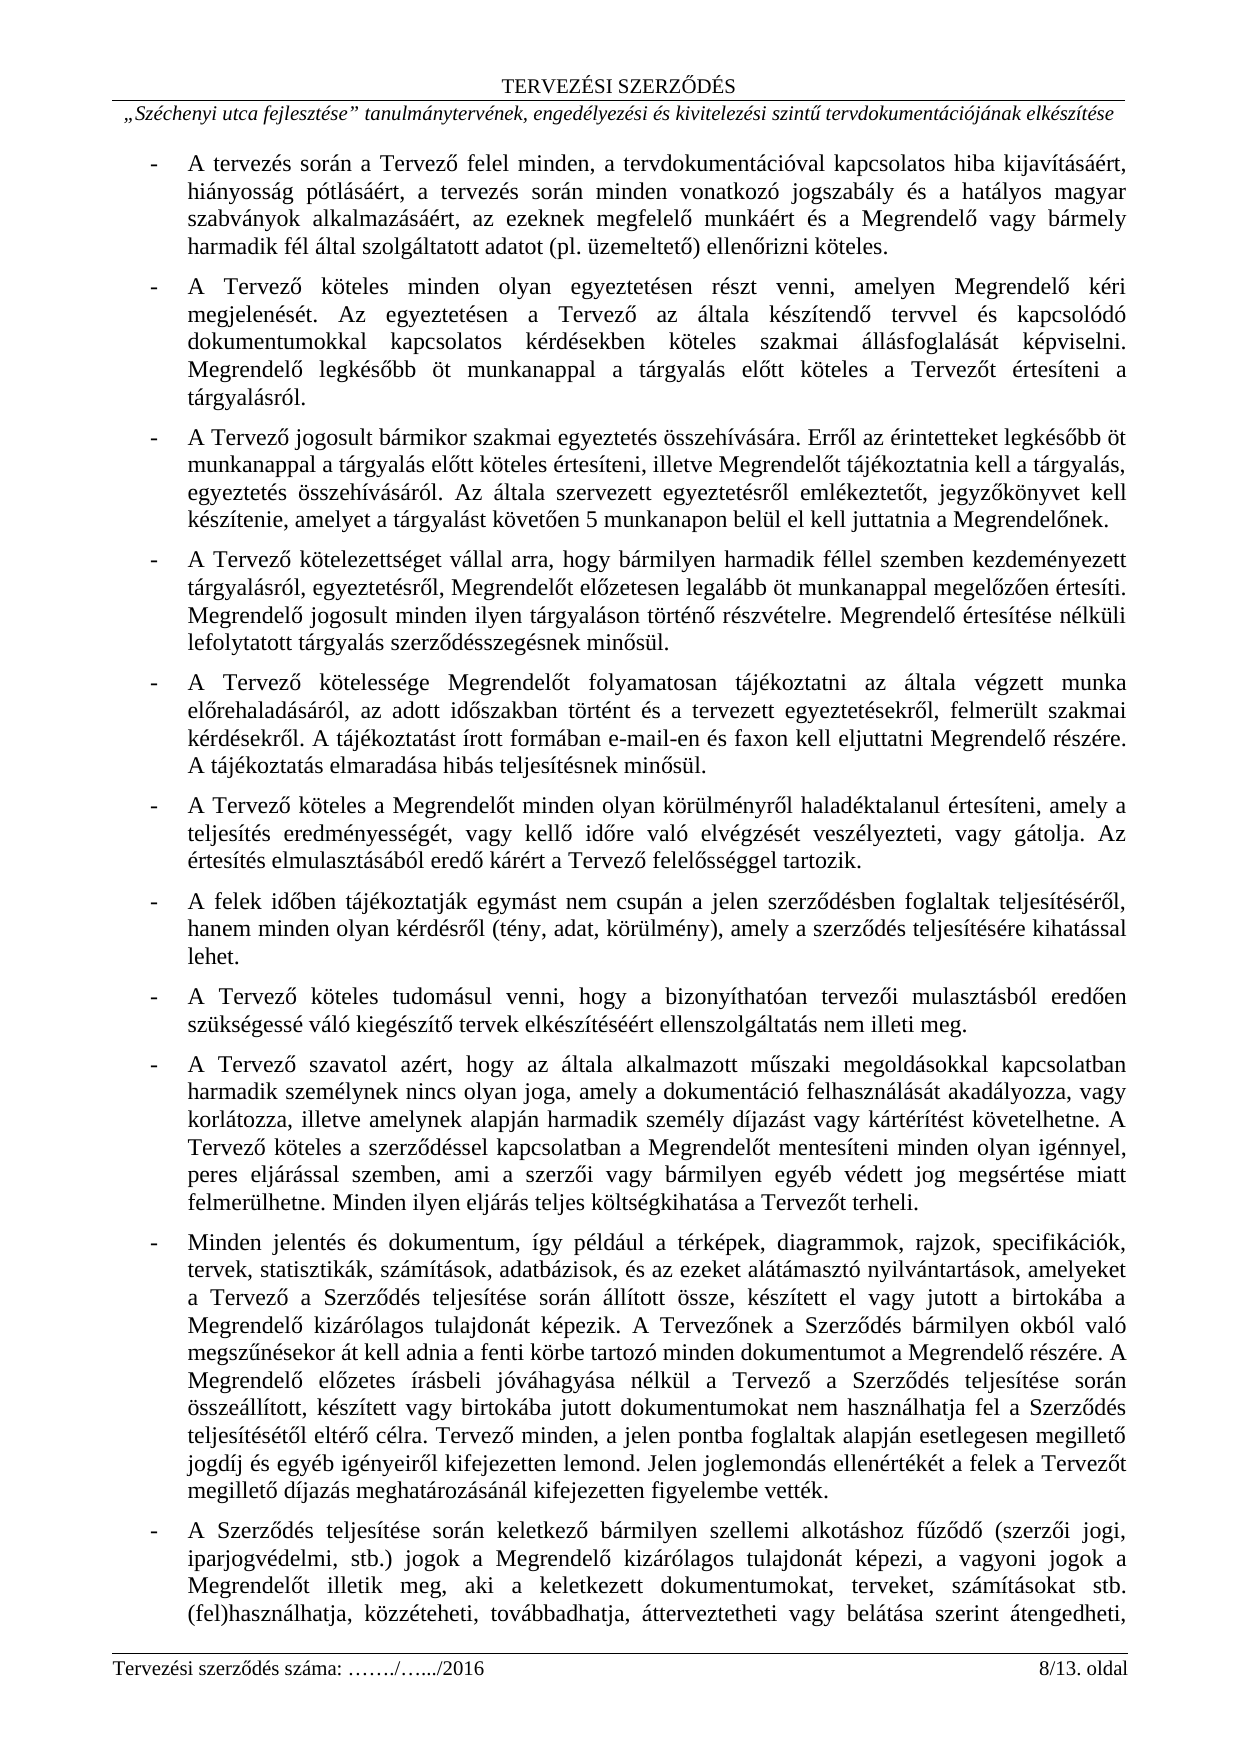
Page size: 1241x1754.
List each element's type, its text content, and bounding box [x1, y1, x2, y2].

list A Tervező köteles minden olyan egyeztetésen részt venni, amelyen Megrendelő kéri megjelenését. Az egyeztetésen a Tervező az általa készítendő tervvel és kapcsolódó dokumentumokkal kapcsolatos kérdésekben köteles szakmai állásfoglalását képviselni. Megrendelő legkésőbb öt munkanappal a tárgyalás előtt köteles a Tervezőt értesíteni a tárgyalásról. [150, 272, 1128, 410]
list A Tervező szavatol azért, hogy az általa alkalmazott műszaki megoldásokkal kapcsolatban harmadik személynek nincs olyan joga, amely a dokumentáció felhasználását akadályozza, vagy korlátozza, illetve amelynek alapján harmadik személy díjazást vagy kártérítést követelhetne. A Tervező köteles a szerződéssel kapcsolatban a Megrendelőt mentesíteni minden olyan igénnyel, peres eljárással szemben, ami a szerzői vagy bármilyen egyéb védett jog megsértése miatt felmerülhetne. Minden ilyen eljárás teljes költségkihatása a Tervezőt terheli. [150, 1050, 1128, 1215]
list A Tervező kötelezettséget vállal arra, hogy bármilyen harmadik féllel szemben kezdeményezett tárgyalásról, egyeztetésről, Megrendelőt előzetesen legalább öt munkanappal megelőzően értesíti. Megrendelő jogosult minden ilyen tárgyaláson történő részvételre. Megrendelő értesítése nélküli lefolytatott tárgyalás szerződésszegésnek minősül. [150, 546, 1128, 656]
list A Tervező kötelessége Megrendelőt folyamatosan tájékoztatni az általa végzett munka előrehaladásáról, az adott időszakban történt és a tervezett egyeztetésekről, felmerült szakmai kérdésekről. A tájékoztatást írott formában e-mail-en és faxon kell eljuttatni Megrendelő részére. A tájékoztatás elmaradása hibás teljesítésnek minősül. [150, 668, 1128, 779]
list A Tervező jogosult bármikor szakmai egyeztetés összehívására. Erről az érintetteket legkésőbb öt munkanappal a tárgyalás előtt köteles értesíteni, illetve Megrendelőt tájékoztatnia kell a tárgyalás, egyeztetés összehívásáról. Az általa szervezett egyeztetésről emlékeztetőt, jegyzőkönyvet kell készítenie, amelyet a tárgyalást követően 5 munkanapon belül el kell juttatnia a Megrendelőnek. [150, 423, 1128, 533]
list A felek időben tájékoztatják egymást nem csupán a jelen szerződésben foglaltak teljesítéséről, hanem minden olyan kérdésről (tény, adat, körülmény), amely a szerződés teljesítésére kihatással lehet. [150, 887, 1128, 969]
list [150, 1516, 1128, 1627]
list Minden jelentés és dokumentum, így például a térképek, diagrammok, rajzok, specifikációk, tervek, statisztikák, számítások, adatbázisok, és az ezeket alátámasztó nyilvántartások, amelyeket a Tervező a Szerződés teljesítése során állított össze, készített el vagy jutott a birtokába a Megrendelő kizárólagos tulajdonát képezik. A Tervezőnek a Szerződés bármilyen okból való megszűnésekor át kell adnia a fenti körbe tartozó minden dokumentumot a Megrendelő részére. A Megrendelő előzetes írásbeli jóváhagyása nélkül a Tervező a Szerződés teljesítése során összeállított, készített vagy birtokába jutott dokumentumokat nem használhatja fel a Szerződés teljesítésétől eltérő célra. Tervező minden, a jelen pontba foglaltak alapján esetlegesen megillető jogdíj és egyéb igényeiről kifejezetten lemond. Jelen joglemondás ellenértékét a felek a Tervezőt megillető díjazás meghatározásánál kifejezetten figyelembe vették. [150, 1228, 1128, 1504]
list A Tervező köteles a Megrendelőt minden olyan körülményről haladéktalanul értesíteni, amely a teljesítés eredményességét, vagy kellő időre való elvégzését veszélyezteti, vagy gátolja. Az értesítés elmulasztásából eredő kárért a Tervező felelősséggel tartozik. [150, 791, 1128, 874]
list A Tervező köteles tudomásul venni, hogy a bizonyíthatóan tervezői mulasztásból eredően szükségessé váló kiegészítő tervek elkészítéséért ellenszolgáltatás nem illeti meg. [150, 982, 1128, 1037]
list A tervezés során a Tervező felel minden, a tervdokumentációval kapcsolatos hiba kijavításáért, hiányosság pótlásáért, a tervezés során minden vonatkozó jogszabály és a hatályos magyar szabványok alkalmazásáért, az ezeknek megfelelő munkáért és a Megrendelő vagy bármely harmadik fél által szolgáltatott adatot (pl. üzemeltető) ellenőrizni köteles. [150, 149, 1128, 259]
